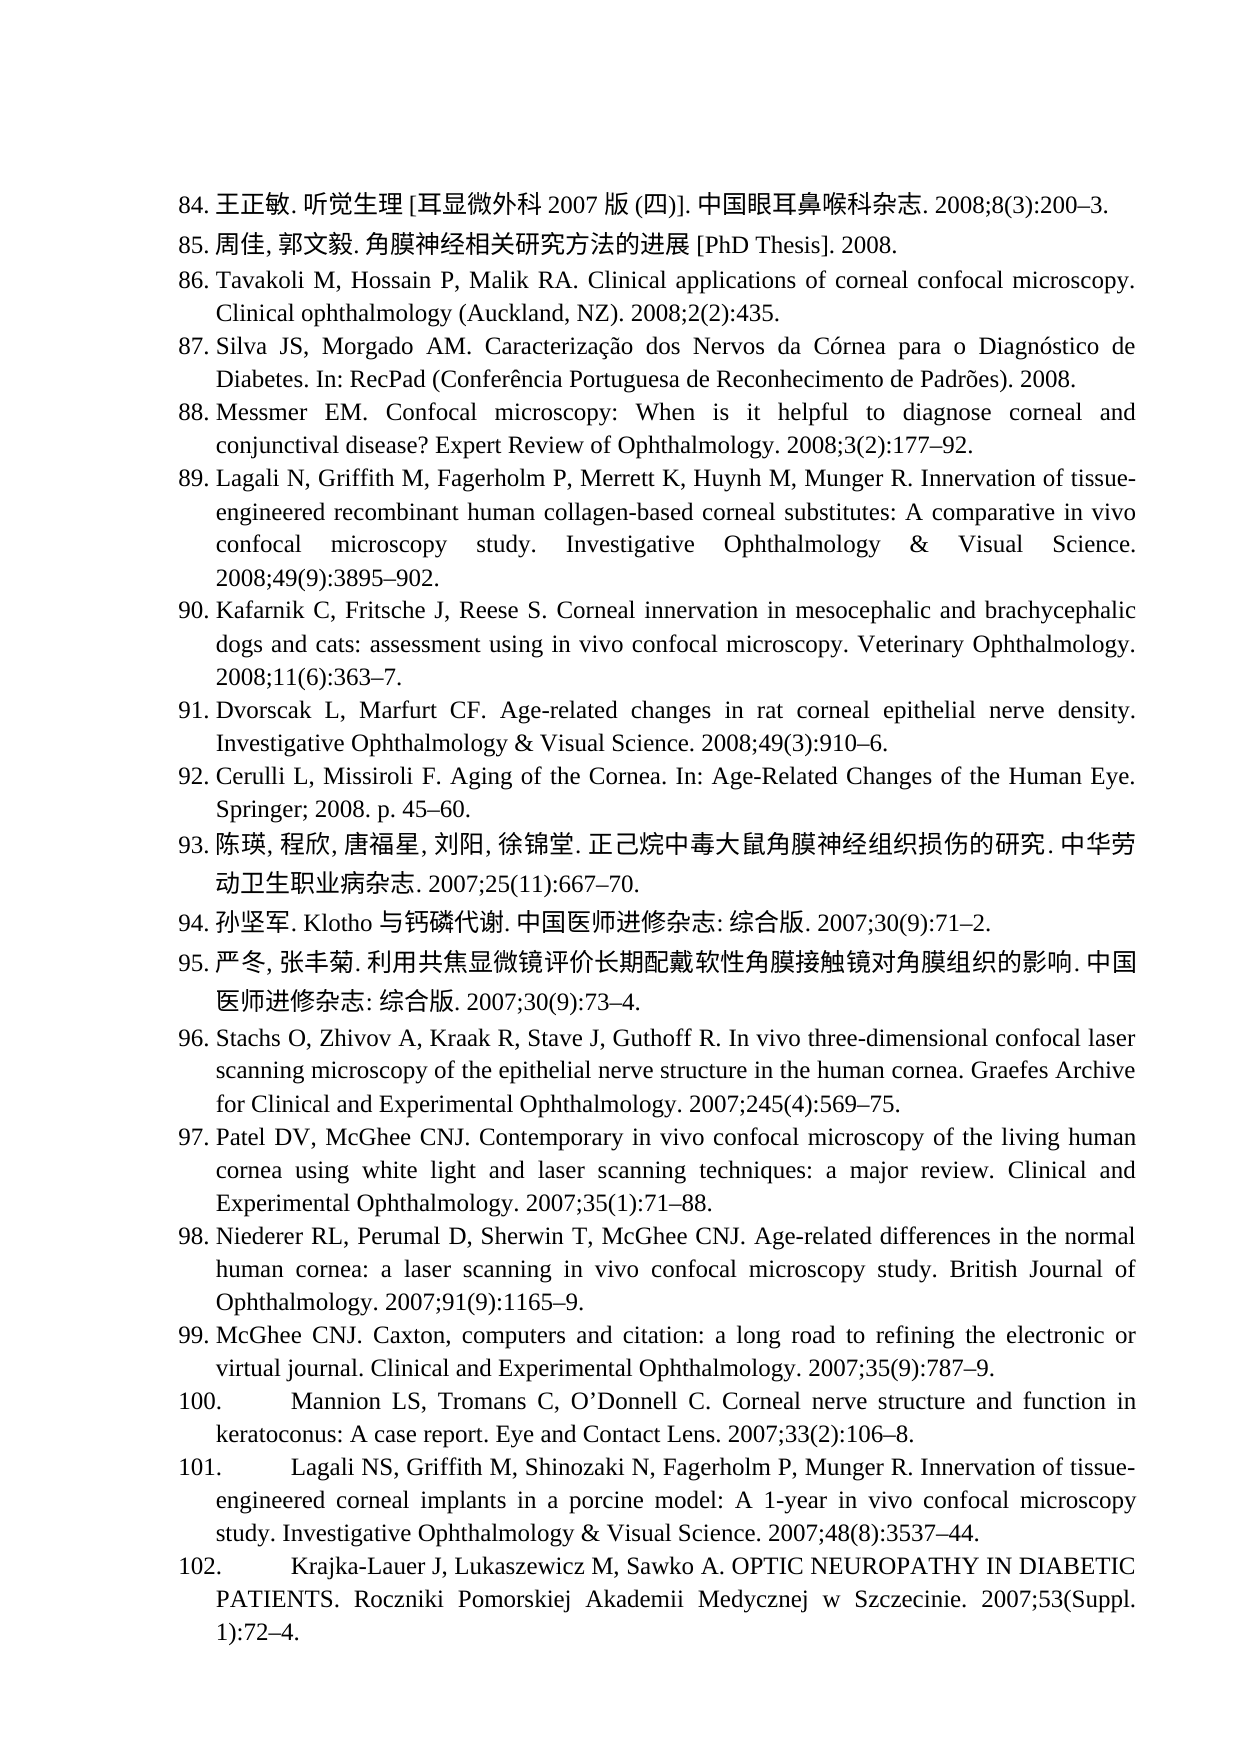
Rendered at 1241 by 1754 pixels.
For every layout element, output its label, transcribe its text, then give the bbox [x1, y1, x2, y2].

list Lagali NS, Griffith M, Shinozaki N, Fagerholm P, Munger R. Innervation of tissue-engineered corneal implants in a porcine model: A 1-year in vivo confocal microscopy study. Investigative Ophthalmology & Visual Science. 2007;48(8):3537–44. [178, 1452, 1137, 1547]
list McGhee CNJ. Caxton, computers and citation: a long road to refining the electronic or virtual journal. Clinical and Experimental Ophthalmology. 2007;35(9):787–9. [178, 1320, 1137, 1382]
list Stachs O, Zhivov A, Kraak R, Stave J, Guthoff R. In vivo three-dimensional confocal laser scanning microscopy of the epithelial nerve structure in the human cornea. Graefes Archive for Clinical and Experimental Ophthalmology. 2007;245(4):569–75. [178, 1023, 1137, 1117]
list Messmer EM. Confocal microscopy: When is it helpful to diagnose corneal and conjunctival disease? Expert Review of Ophthalmology. 2008;3(2):177–92. [178, 397, 1137, 459]
list 孙坚军. Klotho 与钙磷代谢. 中国医师进修杂志: 综合版. 2007;30(9):71–2. [178, 905, 1137, 939]
list Patel DV, McGhee CNJ. Contemporary in vivo confocal microscopy of the living human cornea using white light and laser scanning techniques: a major review. Clinical and Experimental Ophthalmology. 2007;35(1):71–88. [178, 1122, 1137, 1216]
list Dvorscak L, Marfurt CF. Age-related changes in rat corneal epithelial nerve density. Investigative Ophthalmology & Visual Science. 2008;49(3):910–6. [178, 695, 1137, 756]
list Niederer RL, Perumal D, Sherwin T, McGhee CNJ. Age-related differences in the normal human cornea: a laser scanning in vivo confocal microscopy study. British Journal of Ophthalmology. 2007;91(9):1165–9. [178, 1221, 1137, 1316]
list Krajka-Lauer J, Lukaszewicz M, Sawko A. OPTIC NEUROPATHY IN DIABETIC PATIENTS. Roczniki Pomorskiej Akademii Medycznej w Szczecinie. 2007;53(Suppl. 1):72–4. [178, 1551, 1137, 1646]
list 严冬, 张丰菊. 利用共焦显微镜评价长期配戴软性角膜接触镜对角膜组织的影响. 中国医师进修杂志: 综合版. 2007;30(9):73–4. [178, 944, 1137, 1017]
list Kafarnik C, Fritsche J, Reese S. Corneal innervation in mesocephalic and brachycephalic dogs and cats: assessment using in vivo confocal microscopy. Veterinary Ophthalmology. 2008;11(6):363–7. [178, 596, 1137, 690]
list Cerulli L, Missiroli F. Aging of the Cornea. In: Age-Related Changes of the Human Eye. Springer; 2008. p. 45–60. [178, 761, 1137, 822]
list 王正敏. 听觉生理 [耳显微外科 2007 版 (四)]. 中国眼耳鼻喉科杂志. 2008;8(3):200–3. [178, 187, 1137, 221]
list Silva JS, Morgado AM. Caracterização dos Nervos da Córnea para o Diagnóstico de Diabetes. In: RecPad (Conferência Portuguesa de Reconhecimento de Padrões). 2008. [178, 331, 1137, 393]
list 周佳, 郭文毅. 角膜神经相关研究方法的进展 [PhD Thesis]. 2008. [178, 226, 1137, 260]
list Mannion LS, Tromans C, O’Donnell C. Corneal nerve structure and function in keratoconus: A case report. Eye and Contact Lens. 2007;33(2):106–8. [178, 1386, 1137, 1448]
list Tavakoli M, Hossain P, Malik RA. Clinical applications of corneal confocal microscopy. Clinical ophthalmology (Auckland, NZ). 2008;2(2):435. [178, 265, 1137, 327]
list Lagali N, Griffith M, Fagerholm P, Merrett K, Huynh M, Munger R. Innervation of tissue-engineered recombinant human collagen-based corneal substitutes: A comparative in vivo confocal microscopy study. Investigative Ophthalmology & Visual Science. 2008;49(9):3895–902. [178, 463, 1137, 591]
list 陈瑛, 程欣, 唐福星, 刘阳, 徐锦堂. 正己烷中毒大鼠角膜神经组织损伤的研究. 中华劳动卫生职业病杂志. 2007;25(11):667–70. [178, 827, 1137, 900]
